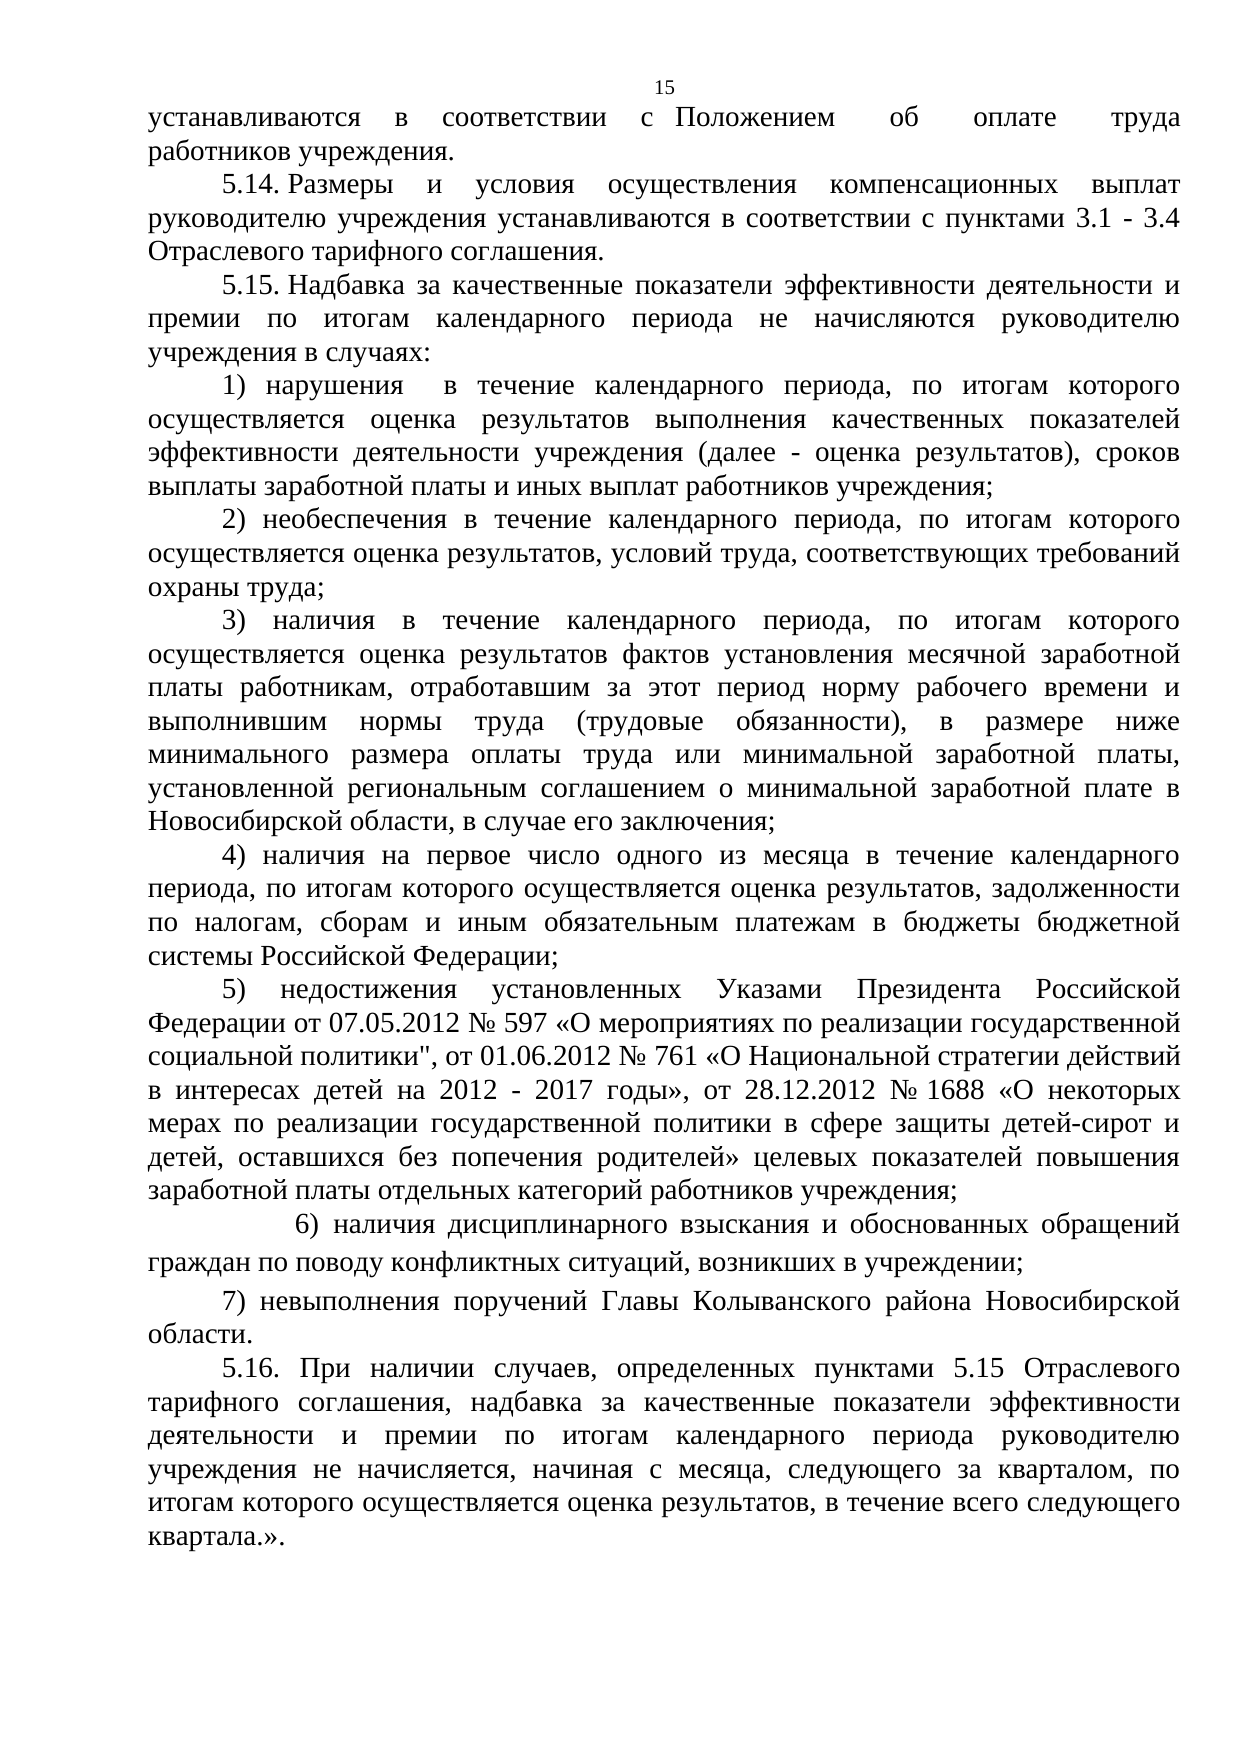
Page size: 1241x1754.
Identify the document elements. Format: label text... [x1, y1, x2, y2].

text 3) наличия в течение календарного периода, по итогам которого осуществляется оценка результатов фактов установления месячной заработной платы работникам, отработавшим за этот период норму рабочего времени и выполнившим нормы труда (трудовые обязанности), в размере ниже минимального размера оплаты труда или минимальной заработной платы, установленной региональным соглашением о минимальной заработной плате в Новосибирской области, в случае его заключения; [148, 602, 1181, 837]
text 6) наличия дисциплинарного взыскания и обоснованных обращений граждан по поводу конфликтных ситуаций, возникших в учреждении; [123, 1206, 1181, 1278]
text 5.14. Размеры и условия осуществления компенсационных выплат руководителю учреждения устанавливаются в соответствии с пунктами 3.1 - 3.4 Отраслевого тарифного соглашения. [148, 166, 1181, 267]
text 2) необеспечения в течение календарного периода, по итогам которого осуществляется оценка результатов, условий труда, соответствующих требований охраны труда; [148, 502, 1181, 602]
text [148, 99, 1181, 166]
text 5) недостижения установленных Указами Президента Российской Федерации от 07.05.2012 № 597 «О мероприятиях по реализации государственной социальной политики", от 01.06.2012 № 761 «О Национальной стратегии действий в интересах детей на 2012 - 2017 годы», от 28.12.2012 № 1688 «О некоторых мерах по реализации государственной политики в сфере защиты детей-сирот и детей, оставшихся без попечения родителей» целевых показателей повышения заработной платы отдельных категорий работников учреждения; [148, 971, 1181, 1206]
text 1) нарушения в течение календарного периода, по итогам которого осуществляется оценка результатов выполнения качественных показателей эффективности деятельности учреждения (далее - оценка результатов), сроков выплаты заработной платы и иных выплат работников учреждения; [148, 367, 1181, 502]
text 7) невыполнения поручений Главы Колыванского района Новосибирской области. [148, 1283, 1181, 1350]
text 5.16. При наличии случаев, определенных пунктами 5.15 Отраслевого тарифного соглашения, надбавка за качественные показатели эффективности деятельности и премии по итогам календарного периода руководителю учреждения не начисляется, начиная с месяца, следующего за кварталом, по итогам которого осуществляется оценка результатов, в течение всего следующего квартала.». [148, 1350, 1181, 1551]
text 5.15. Надбавка за качественные показатели эффективности деятельности и премии по итогам календарного периода не начисляются руководителю учреждения в случаях: [148, 267, 1181, 367]
text 4) наличия на первое число одного из месяца в течение календарного периода, по итогам которого осуществляется оценка результатов, задолженности по налогам, сборам и иным обязательным платежам в бюджеты бюджетной системы Российской Федерации; [148, 837, 1181, 971]
